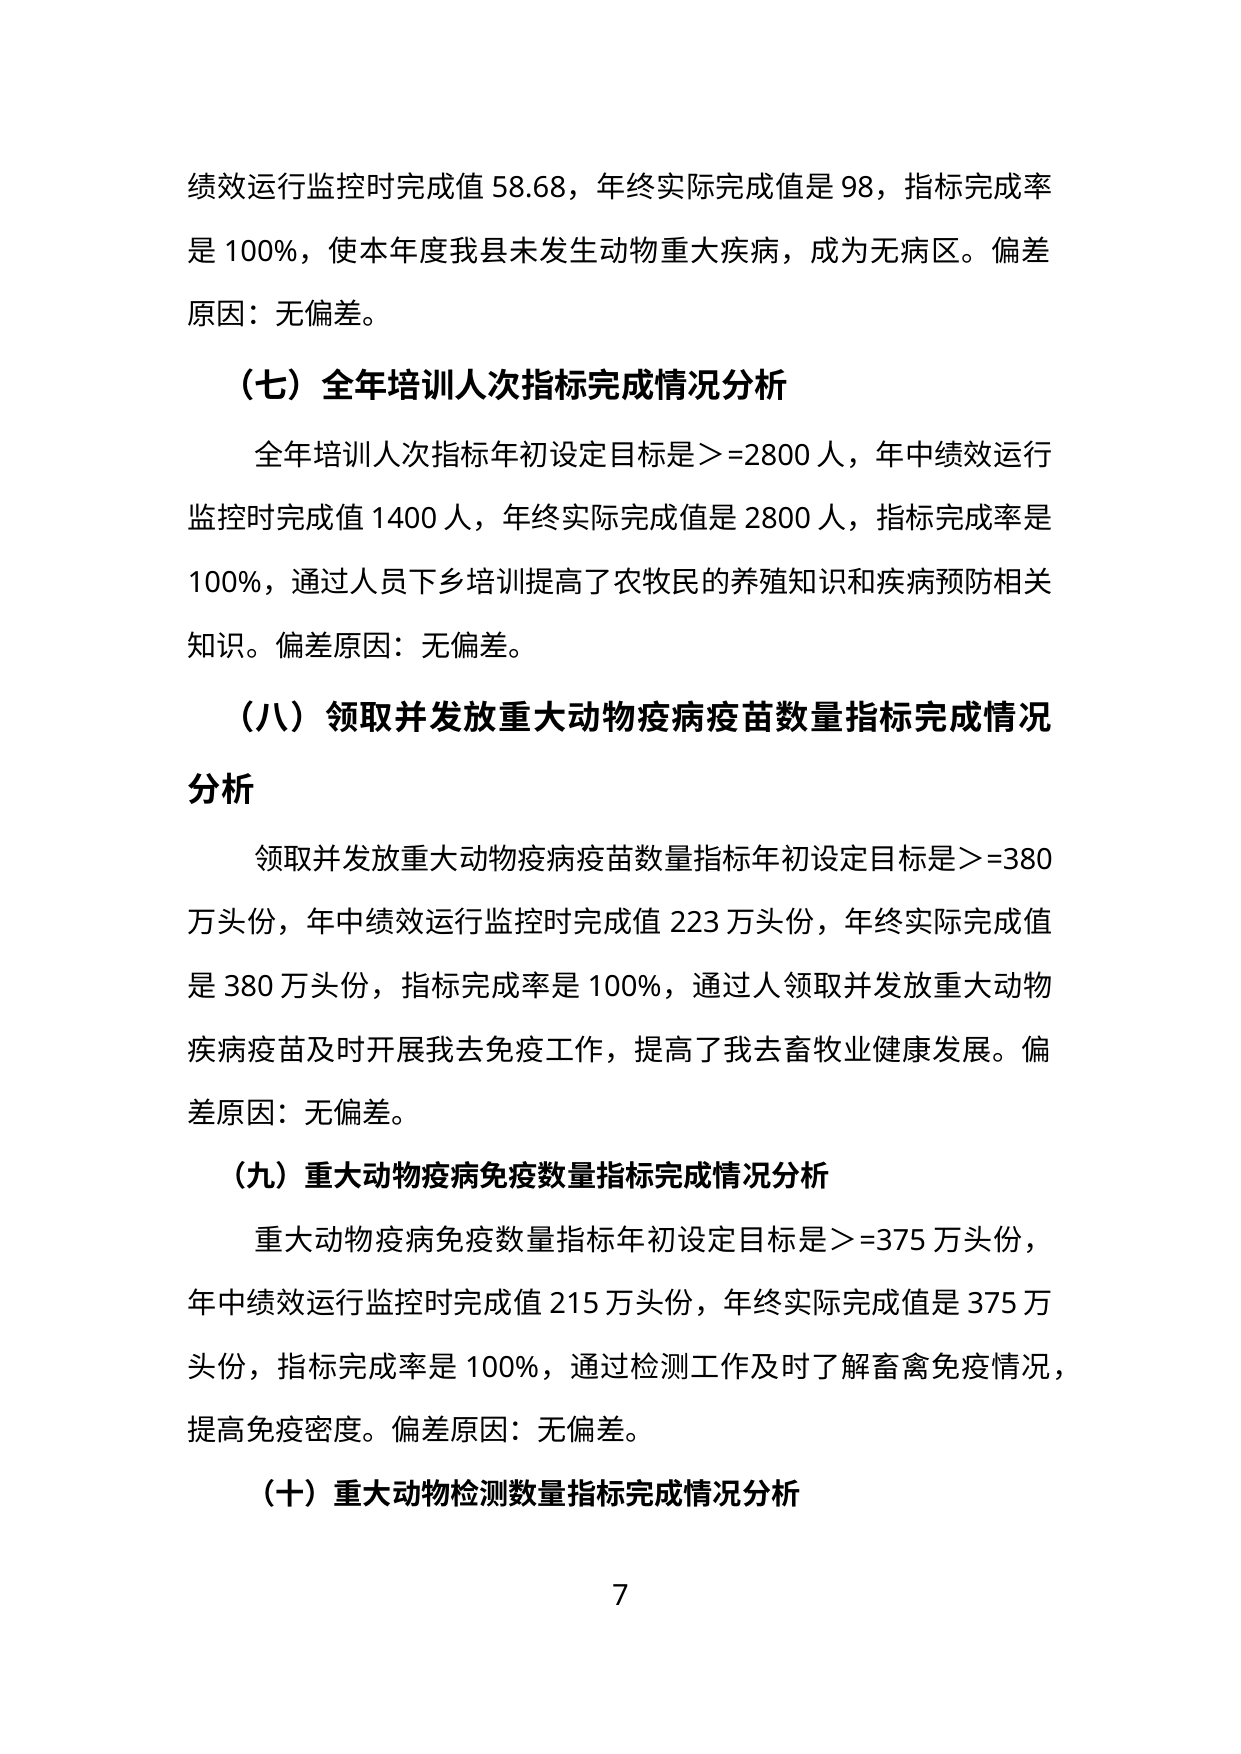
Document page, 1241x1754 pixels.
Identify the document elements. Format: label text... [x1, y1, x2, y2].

list （十）重大动物检测数量指标完成情况分析 [187, 1470, 1053, 1513]
subtitle （七）全年培训人次指标完成情况分析 [187, 359, 1053, 407]
text 重大动物疫病免疫数量指标年初设定目标是＞=375万头份，年中绩效运行监控时完成值215万头份，年终实际完成值是375万头份，指标完成率是100%，通过检测工作及时了解畜禽免疫情况，提高免疫密度。偏差原因：无偏差。 [187, 1216, 1053, 1449]
subtitle （八）领取并发放重大动物疫病疫苗数量指标完成情况分析 [187, 691, 1053, 811]
text 领取并发放重大动物疫病疫苗数量指标年初设定目标是＞=380万头份，年中绩效运行监控时完成值223万头份，年终实际完成值是380万头份，指标完成率是100%，通过人领取并发放重大动物疾病疫苗及时开展我去免疫工作，提高了我去畜牧业健康发展。偏差原因：无偏差。 [187, 835, 1053, 1132]
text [187, 163, 1053, 333]
text 全年培训人次指标年初设定目标是＞=2800人，年中绩效运行监控时完成值1400人，年终实际完成值是2800人，指标完成率是100%，通过人员下乡培训提高了农牧民的养殖知识和疾病预防相关知识。偏差原因：无偏差。 [187, 432, 1053, 664]
text （九）重大动物疫病免疫数量指标完成情况分析 [187, 1153, 1053, 1195]
